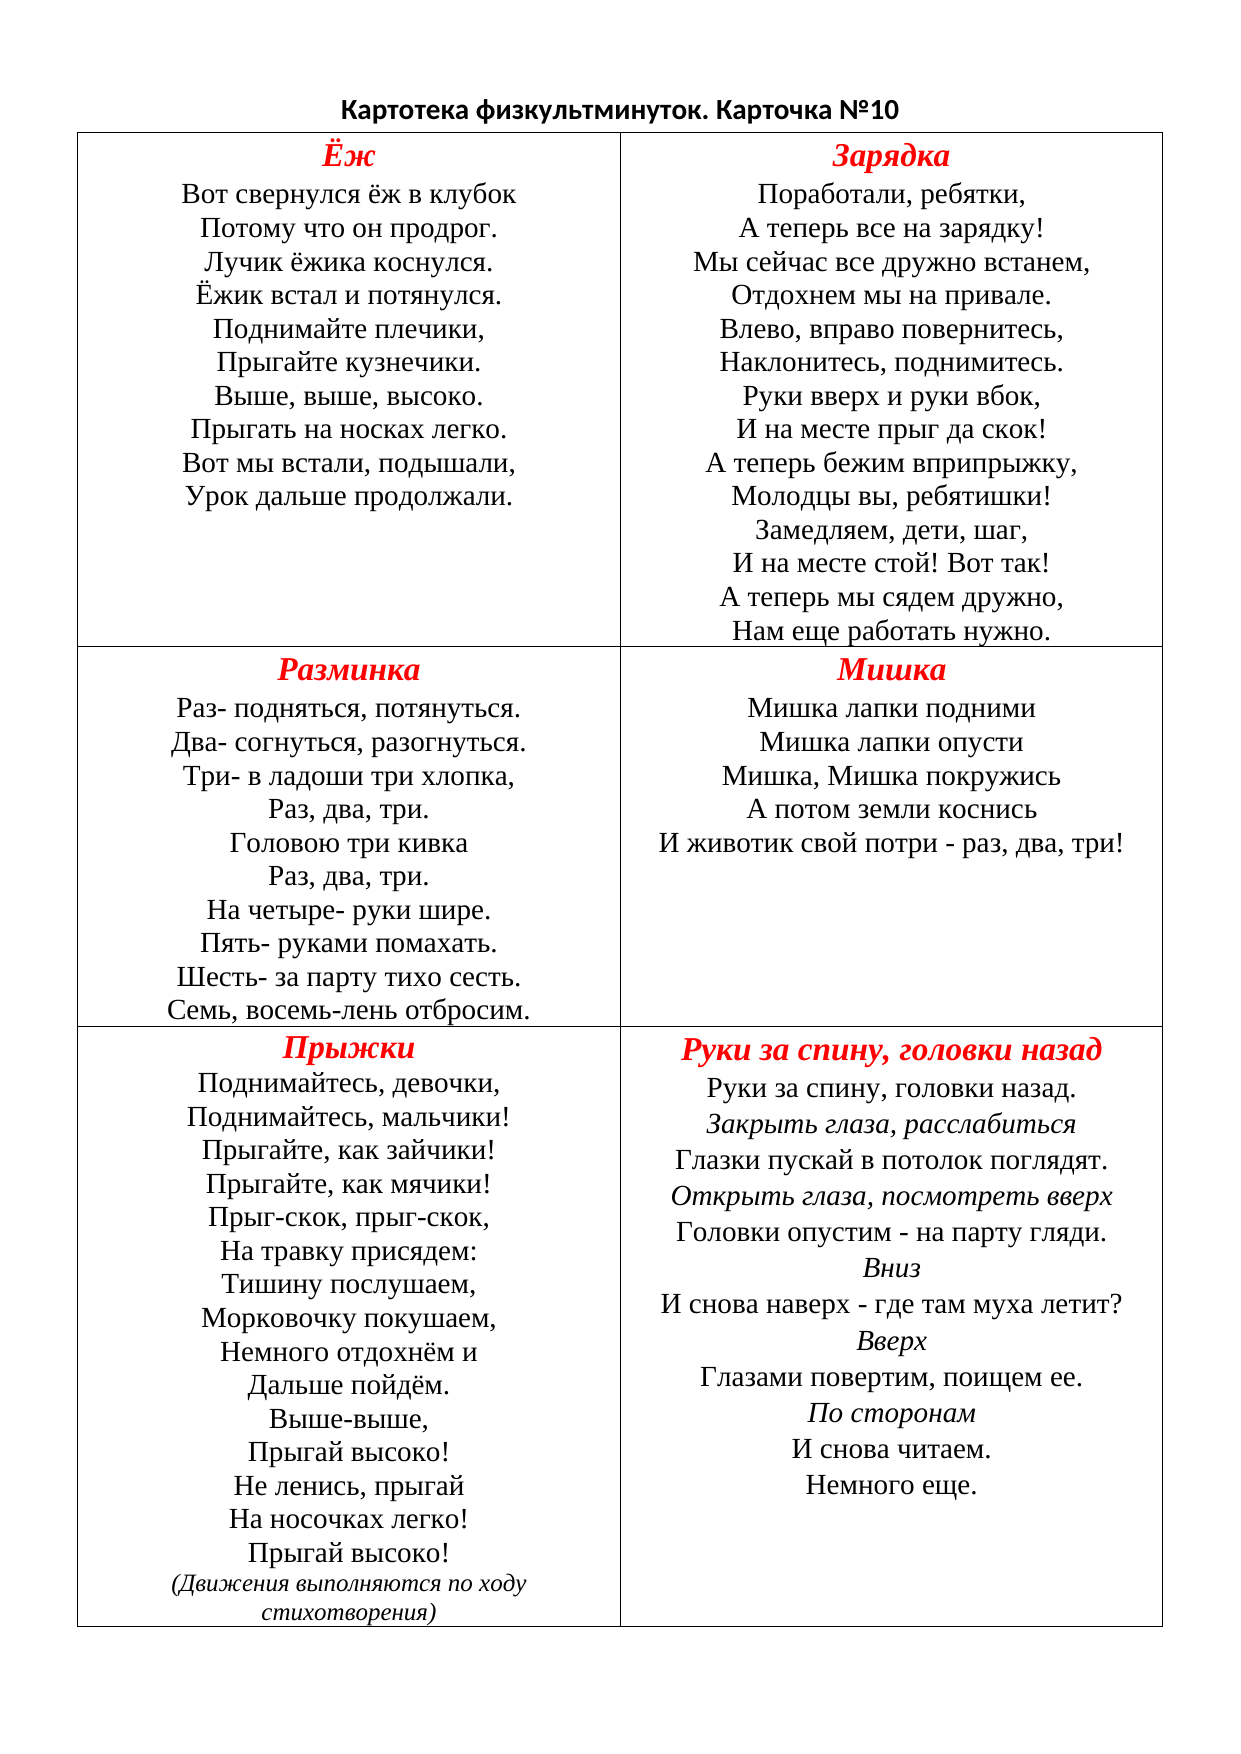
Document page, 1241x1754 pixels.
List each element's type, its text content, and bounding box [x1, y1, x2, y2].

table_cell Руки за спину, головки назад Руки за спину, головки назад. Закрыть глаза, расслабиться Глазки пускай в потолок поглядят. Открыть глаза, посмотреть вверх Головки опустим - на парту гляди. Вниз И снова наверх - где там муха летит? Вверх Глазами повертим, поищем ее. По сторонам И снова читаем. Немного еще. [621, 1027, 1162, 1626]
table_header Зарядка Поработали, ребятки, А теперь все на зарядку! Мы сейчас все дружно встанем, Отдохнем мы на привале. Влево, вправо повернитесь, Наклонитесь, поднимитесь. Руки вверх и руки вбок, И на месте прыг да скок! А теперь бежим вприпрыжку, Молодцы вы, ребятишки! Замедляем, дети, шаг, И на месте стой! Вот так! А теперь мы сядем дружно, Нам еще работать нужно. [621, 133, 1162, 646]
table_cell Прыжки Поднимайтесь, девочки, Поднимайтесь, мальчики! Прыгайте, как зайчики! Прыгайте, как мячики! Прыг-скок, прыг-скок, На травку присядем: Тишину послушаем, Морковочку покушаем, Немного отдохнём и Дальше пойдём. Выше-выше, Прыгай высоко! Не ленись, прыгай На носочках легко! Прыгай высоко! (Движения выполняются по ходу стихотворения) [78, 1027, 620, 1626]
table_header Ёж Вот свернулся ёж в клубок Потому что он продрог. Лучик ёжика коснулся. Ёжик встал и потянулся. Поднимайте плечики, Прыгайте кузнечики. Выше, выше, высоко. Прыгать на носках легко. Вот мы встали, подышали, Урок дальше продолжали. [78, 133, 620, 646]
table_cell Разминка Раз- подняться, потянуться. Два- согнуться, разогнуться. Три- в ладоши три хлопка, Раз, два, три. Головою три кивка Раз, два, три. На четыре- руки шире. Пять- руками помахать. Шесть- за парту тихо сесть. Семь, восемь-лень отбросим. [78, 647, 620, 1026]
table_cell Мишка Мишка лапки подними Мишка лапки опусти Мишка, Мишка покружись А потом земли коснись И животик свой потри - раз, два, три! [621, 647, 1162, 1026]
text Картотека физкультминуток. Карточка №10 [89, 91, 1152, 127]
